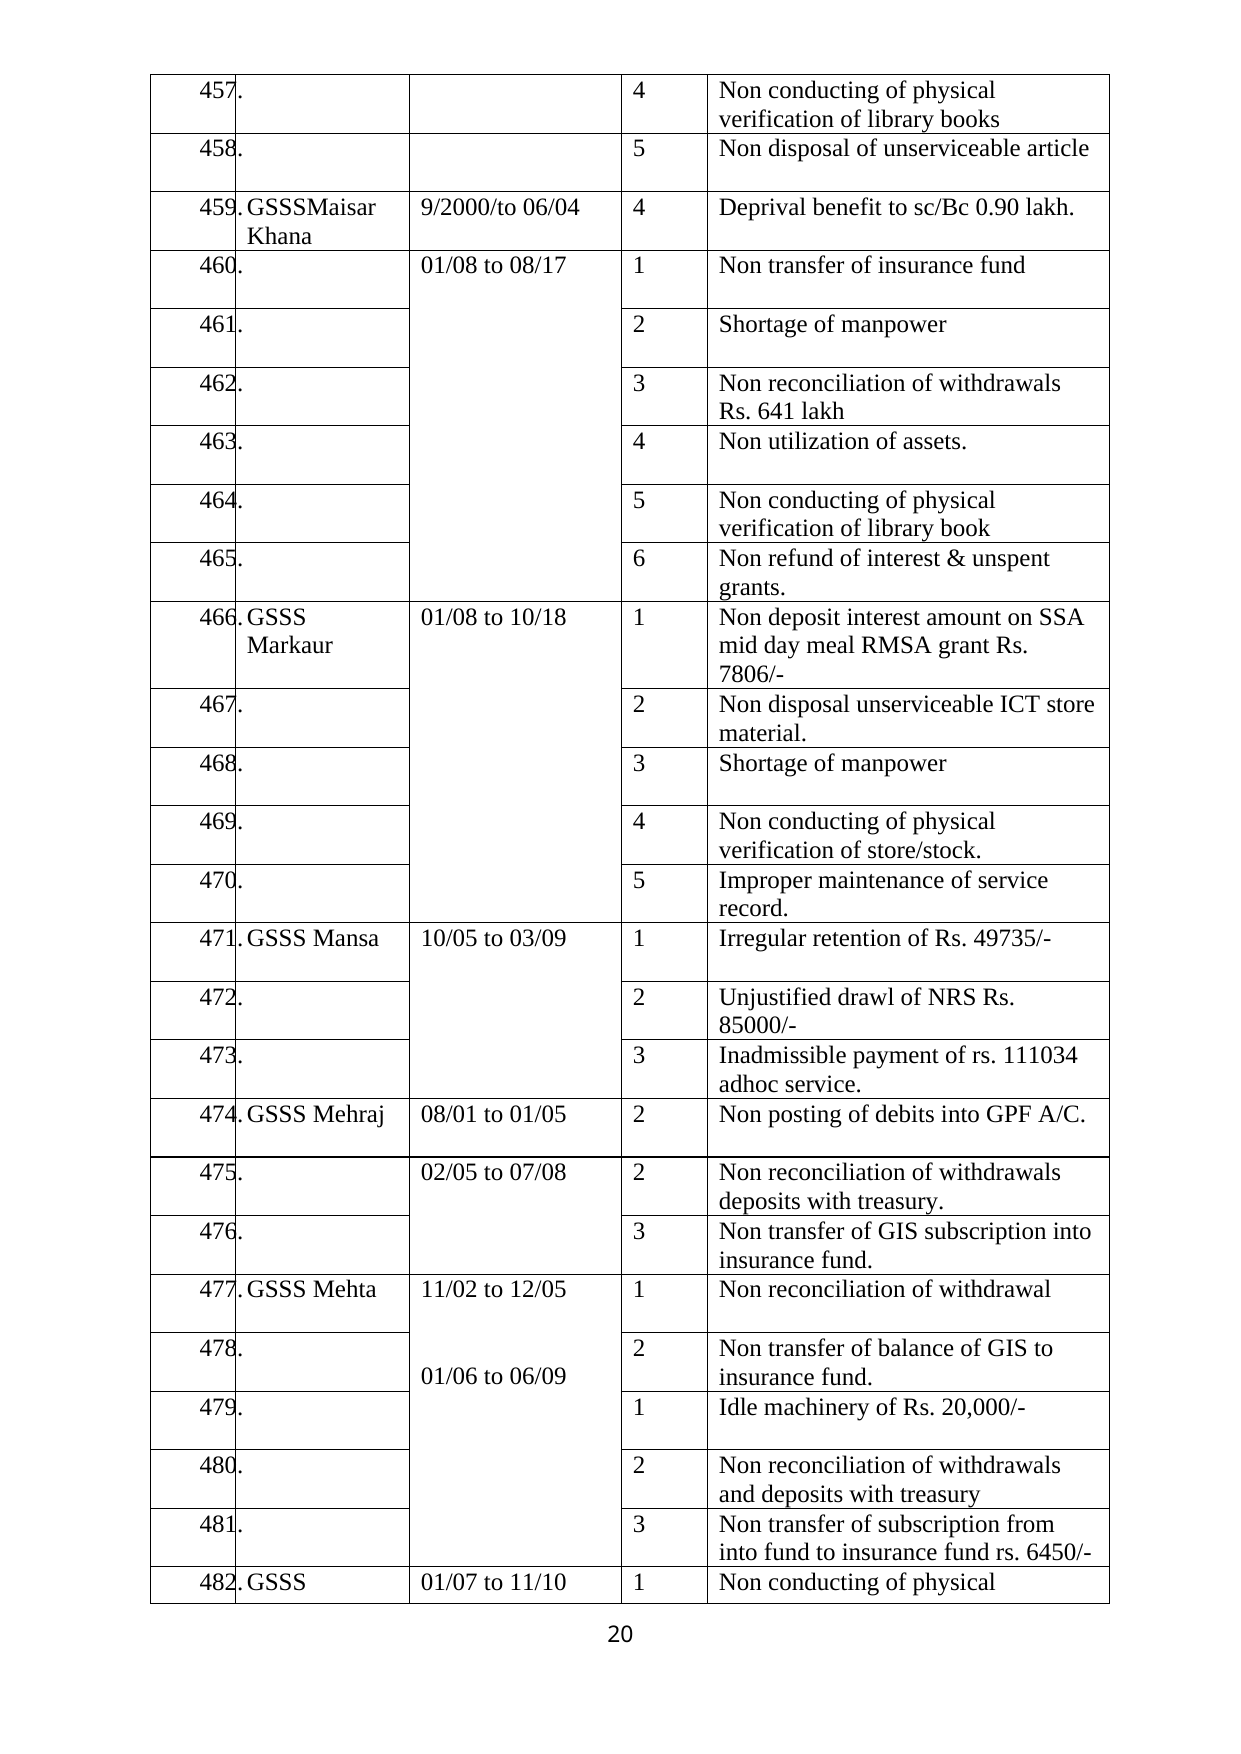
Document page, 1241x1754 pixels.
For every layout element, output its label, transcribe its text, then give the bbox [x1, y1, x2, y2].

table_cell [236, 543, 409, 601]
table_cell 1 [622, 923, 707, 981]
table_cell [236, 1509, 409, 1566]
table_cell [151, 806, 235, 864]
table_cell [236, 1158, 409, 1215]
table_cell [236, 982, 409, 1039]
table_cell 1 [622, 602, 707, 688]
table_cell [151, 689, 235, 747]
table_cell Non conducting of physical verification of library book [708, 485, 1109, 542]
table_cell [151, 1275, 235, 1332]
table_cell 1 [622, 1392, 707, 1449]
table_cell 11/02 to 12/05 01/06 to 06/09 [410, 1275, 621, 1566]
table_cell Idle machinery of Rs. 20,000/- [708, 1392, 1109, 1449]
table_cell [236, 485, 409, 542]
table_cell [410, 134, 621, 191]
table_cell 4 [622, 806, 707, 864]
table_cell [151, 982, 235, 1039]
table_cell 3 [622, 1509, 707, 1566]
table_cell 5 [622, 865, 707, 922]
table_cell Non transfer of subscription from into fund to insurance fund rs. 6450/- [708, 1509, 1109, 1566]
table_cell [151, 134, 235, 191]
table_cell Non transfer of GIS subscription into insurance fund. [708, 1216, 1109, 1273]
table_cell [151, 865, 235, 922]
table_cell Non reconciliation of withdrawals Rs. 641 lakh [708, 368, 1109, 425]
table_cell [151, 1158, 235, 1215]
table_cell Inadmissible payment of rs. 111034 adhoc service. [708, 1040, 1109, 1098]
table_cell 1 [622, 251, 707, 308]
table_cell Unjustified drawl of NRS Rs. 85000/- [708, 982, 1109, 1039]
table_cell [236, 134, 409, 191]
table_cell 3 [622, 368, 707, 425]
table_cell [410, 75, 621, 132]
table_cell [236, 806, 409, 864]
table_cell [151, 75, 235, 132]
table_cell 3 [622, 1040, 707, 1098]
table_cell 01/08 to 08/17 [410, 251, 621, 601]
table_cell [151, 426, 235, 484]
table_cell 01/07 to 11/10 [410, 1567, 621, 1603]
table_cell [236, 1040, 409, 1098]
table_cell [151, 251, 235, 308]
table_cell GSSS Mansa [236, 923, 409, 981]
table_cell [151, 485, 235, 542]
table_cell Non transfer of insurance fund [708, 251, 1109, 308]
table_cell Non disposal unserviceable ICT store material. [708, 689, 1109, 747]
table_cell GSSS Markaur [236, 602, 409, 688]
table_cell 6 [622, 543, 707, 601]
table_cell Irregular retention of Rs. 49735/- [708, 923, 1109, 981]
table_cell [236, 748, 409, 805]
table_cell GSSS Meltania [236, 1567, 409, 1603]
table_cell 1 [622, 1275, 707, 1332]
table_cell 2 [622, 1099, 707, 1156]
table_cell 1 [622, 1567, 707, 1603]
table_cell 01/08 to 10/18 [410, 602, 621, 922]
table_cell [151, 192, 235, 249]
table_cell 2 [622, 1333, 707, 1391]
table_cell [708, 1567, 1109, 1603]
table_cell [236, 1216, 409, 1273]
table_cell 5 [622, 134, 707, 191]
table_cell [151, 1567, 235, 1603]
table_cell 4 [622, 192, 707, 249]
table_cell [236, 689, 409, 747]
table_cell 10/05 to 03/09 [410, 923, 621, 1098]
table_cell [151, 368, 235, 425]
table_cell Non conducting of physical verification of library books [708, 75, 1109, 132]
table_cell 2 [622, 1158, 707, 1215]
table_cell Non deposit interest amount on SSA mid day meal RMSA grant Rs. 7806/- [708, 602, 1109, 688]
table_cell 3 [622, 748, 707, 805]
table_cell Non utilization of assets. [708, 426, 1109, 484]
table_cell [236, 251, 409, 308]
table_cell [151, 1509, 235, 1566]
table_cell [236, 426, 409, 484]
table_cell Non refund of interest & unspent grants. [708, 543, 1109, 601]
table_cell 9/2000/to 06/04 [410, 192, 621, 249]
table_cell [236, 309, 409, 367]
table_cell [236, 1333, 409, 1391]
table_cell 5 [622, 485, 707, 542]
table_cell 2 [622, 309, 707, 367]
table_cell Shortage of manpower [708, 309, 1109, 367]
table_cell Deprival benefit to sc/Bc 0.90 lakh. [708, 192, 1109, 249]
table_cell [151, 1099, 235, 1156]
table_cell Non disposal of unserviceable article [708, 134, 1109, 191]
table_cell [236, 368, 409, 425]
table_cell [236, 1392, 409, 1449]
table_cell 08/01 to 01/05 [410, 1099, 621, 1156]
table_cell 2 [622, 982, 707, 1039]
table_cell [151, 602, 235, 688]
table_cell [151, 1040, 235, 1098]
table_cell 2 [622, 689, 707, 747]
table_cell [236, 1450, 409, 1508]
table_cell [151, 543, 235, 601]
table_cell [151, 923, 235, 981]
table_cell Non posting of debits into GPF A/C. [708, 1099, 1109, 1156]
table_cell [151, 1333, 235, 1391]
table_cell [151, 1216, 235, 1273]
table_cell 02/05 to 07/08 [410, 1158, 621, 1273]
table_cell [151, 1450, 235, 1508]
table_cell GSSS Mehraj [236, 1099, 409, 1156]
table_cell [151, 1392, 235, 1449]
table_cell [236, 75, 409, 132]
table_cell GSSSMaisar Khana [236, 192, 409, 249]
table_cell [236, 865, 409, 922]
table_cell 2 [622, 1450, 707, 1508]
table_cell [151, 748, 235, 805]
table_cell Non conducting of physical verification of store/stock. [708, 806, 1109, 864]
table_cell 4 [622, 75, 707, 132]
table_cell 3 [622, 1216, 707, 1273]
table_cell Non reconciliation of withdrawals deposits with treasury. [708, 1158, 1109, 1215]
table_cell GSSS Mehta [236, 1275, 409, 1332]
table_cell Non reconciliation of withdrawal [708, 1275, 1109, 1332]
table_cell Non reconciliation of withdrawals and deposits with treasury [708, 1450, 1109, 1508]
table_cell Non transfer of balance of GIS to insurance fund. [708, 1333, 1109, 1391]
table_cell [151, 309, 235, 367]
table_cell 4 [622, 426, 707, 484]
table_cell Improper maintenance of service record. [708, 865, 1109, 922]
table_cell Shortage of manpower [708, 748, 1109, 805]
